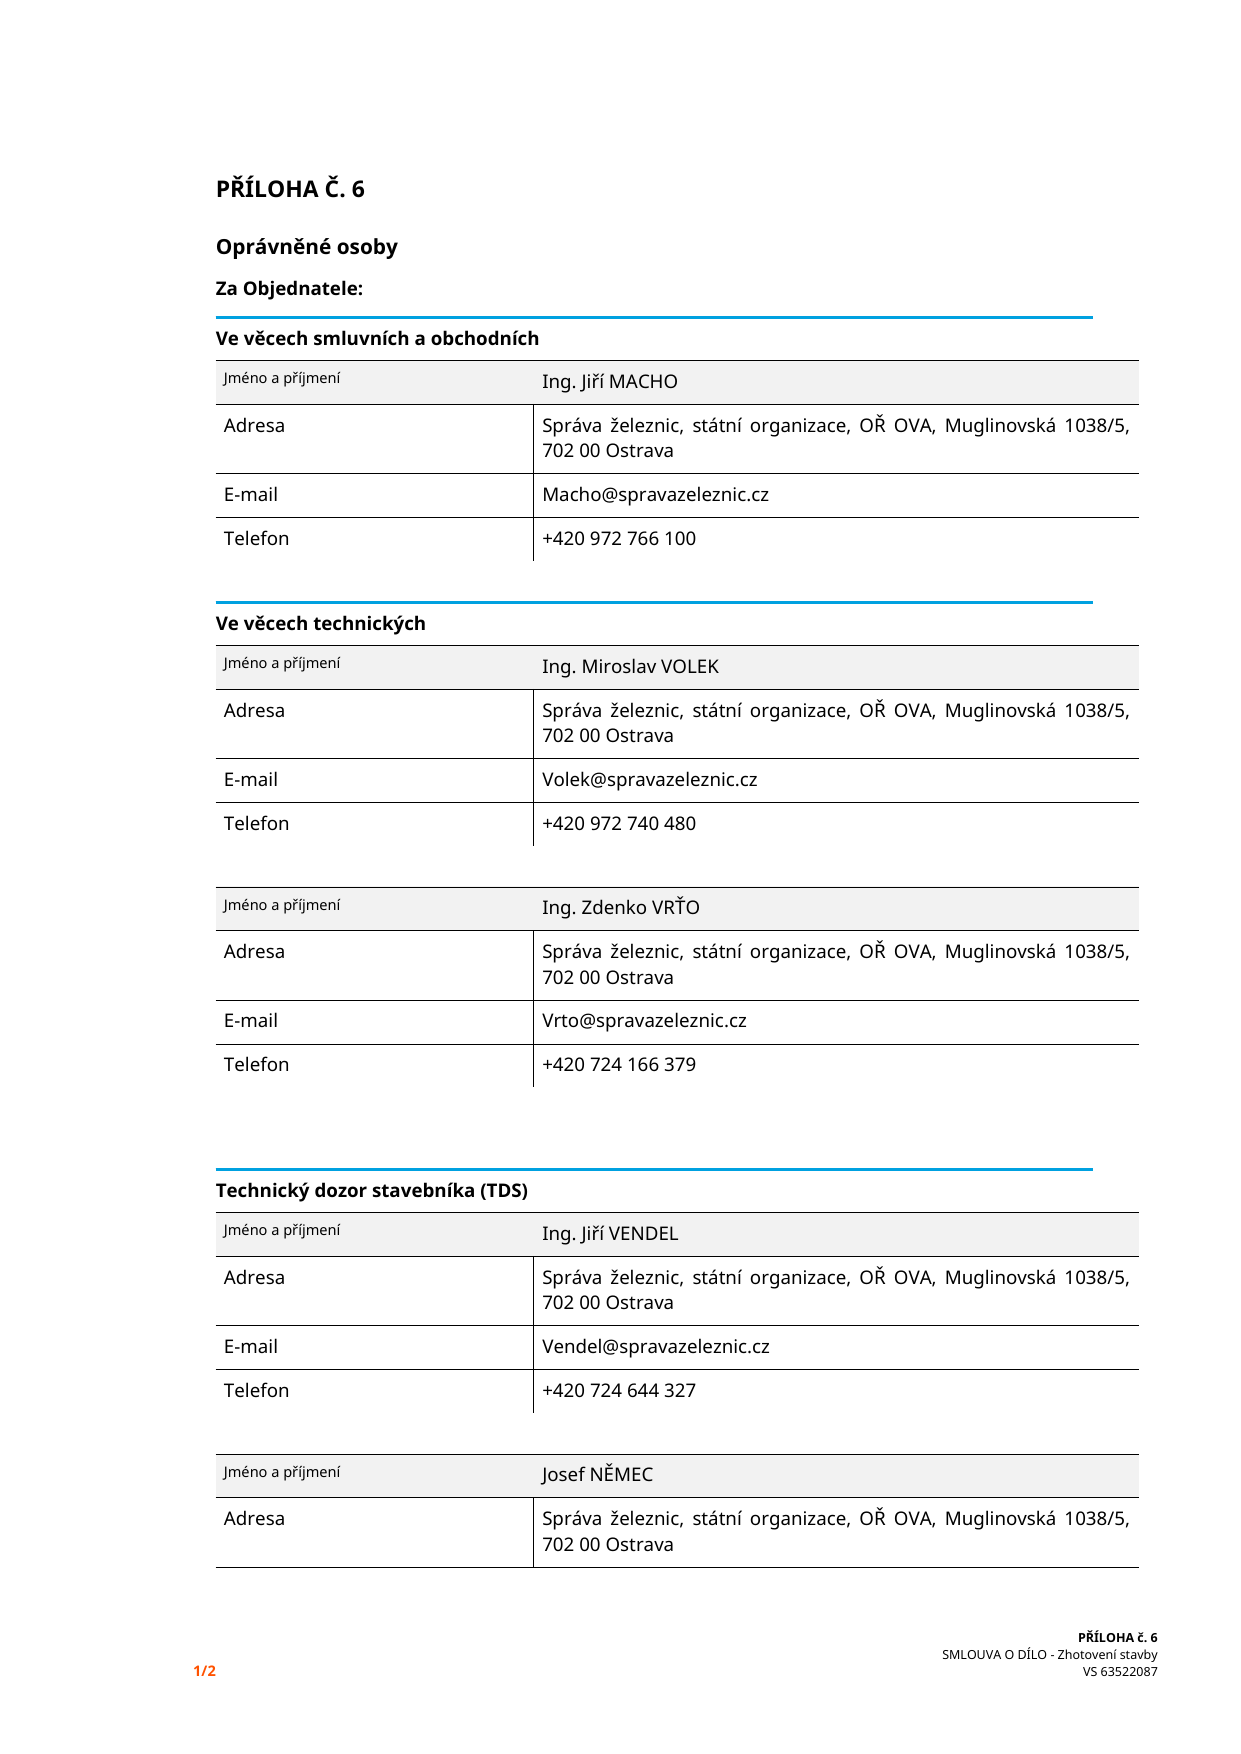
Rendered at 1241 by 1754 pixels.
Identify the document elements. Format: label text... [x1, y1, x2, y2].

table_cell Adresa [216, 1498, 533, 1567]
table_header Ing. Jiří MACHO [534, 361, 1139, 404]
table_cell +420 724 166 379 [534, 1045, 1139, 1087]
table_cell Telefon [216, 518, 533, 561]
table_cell Adresa [216, 1257, 533, 1325]
table_cell +420 972 740 480 [534, 803, 1139, 846]
table_cell Adresa [216, 690, 533, 758]
table_header Jméno a příjmení [216, 1213, 534, 1256]
table_cell +420 724 644 327 [534, 1370, 1139, 1413]
text Za Objednatele: [216, 276, 1093, 301]
table_cell Správa železnic, státní organizace, OŘ OVA, Muglinovská 1038/5, 702 00 Ostrava [534, 405, 1139, 473]
table_cell E-mail [216, 1326, 533, 1369]
table_cell Správa železnic, státní organizace, OŘ OVA, Muglinovská 1038/5, 702 00 Ostrava [534, 931, 1139, 999]
table_cell +420 972 766 100 [534, 518, 1139, 561]
table_header Ing. Miroslav VOLEK [534, 646, 1139, 689]
text Ve věcech technických [216, 604, 1093, 636]
table_cell Macho@spravazeleznic.cz [534, 474, 1139, 517]
table_header Ing. Zdenko VRŤO [534, 888, 1139, 930]
text Oprávněné osoby [216, 232, 1093, 260]
table_header Jméno a příjmení [216, 888, 534, 930]
table_cell Adresa [216, 405, 533, 473]
table_cell Telefon [216, 1045, 533, 1087]
table_cell Telefon [216, 1370, 533, 1413]
table_cell Správa železnic, státní organizace, OŘ OVA, Muglinovská 1038/5, 702 00 Ostrava [534, 690, 1139, 758]
table_cell Správa železnic, státní organizace, OŘ OVA, Muglinovská 1038/5, 702 00 Ostrava [534, 1257, 1139, 1325]
table_cell Telefon [216, 803, 533, 846]
table_cell E-mail [216, 474, 533, 517]
table_cell Volek@spravazeleznic.cz [534, 759, 1139, 802]
table_header Jméno a příjmení [216, 361, 534, 404]
table_cell Vrto@spravazeleznic.cz [534, 1001, 1139, 1043]
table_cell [534, 1498, 1139, 1567]
table_cell Adresa [216, 931, 533, 999]
table_header Ing. Jiří VENDEL [534, 1213, 1139, 1256]
text Technický dozor stavebníka (TDS) [216, 1171, 1093, 1203]
table_header Jméno a příjmení [216, 1455, 534, 1497]
table_header Jméno a příjmení [216, 646, 534, 689]
table_cell Vendel@spravazeleznic.cz [534, 1326, 1139, 1369]
text Ve věcech smluvních a obchodních [216, 319, 1093, 351]
table_cell E-mail [216, 759, 533, 802]
table_header Josef NĚMEC [534, 1455, 1139, 1497]
text Příloha č. 6 [216, 172, 1093, 204]
table_cell E-mail [216, 1001, 533, 1043]
